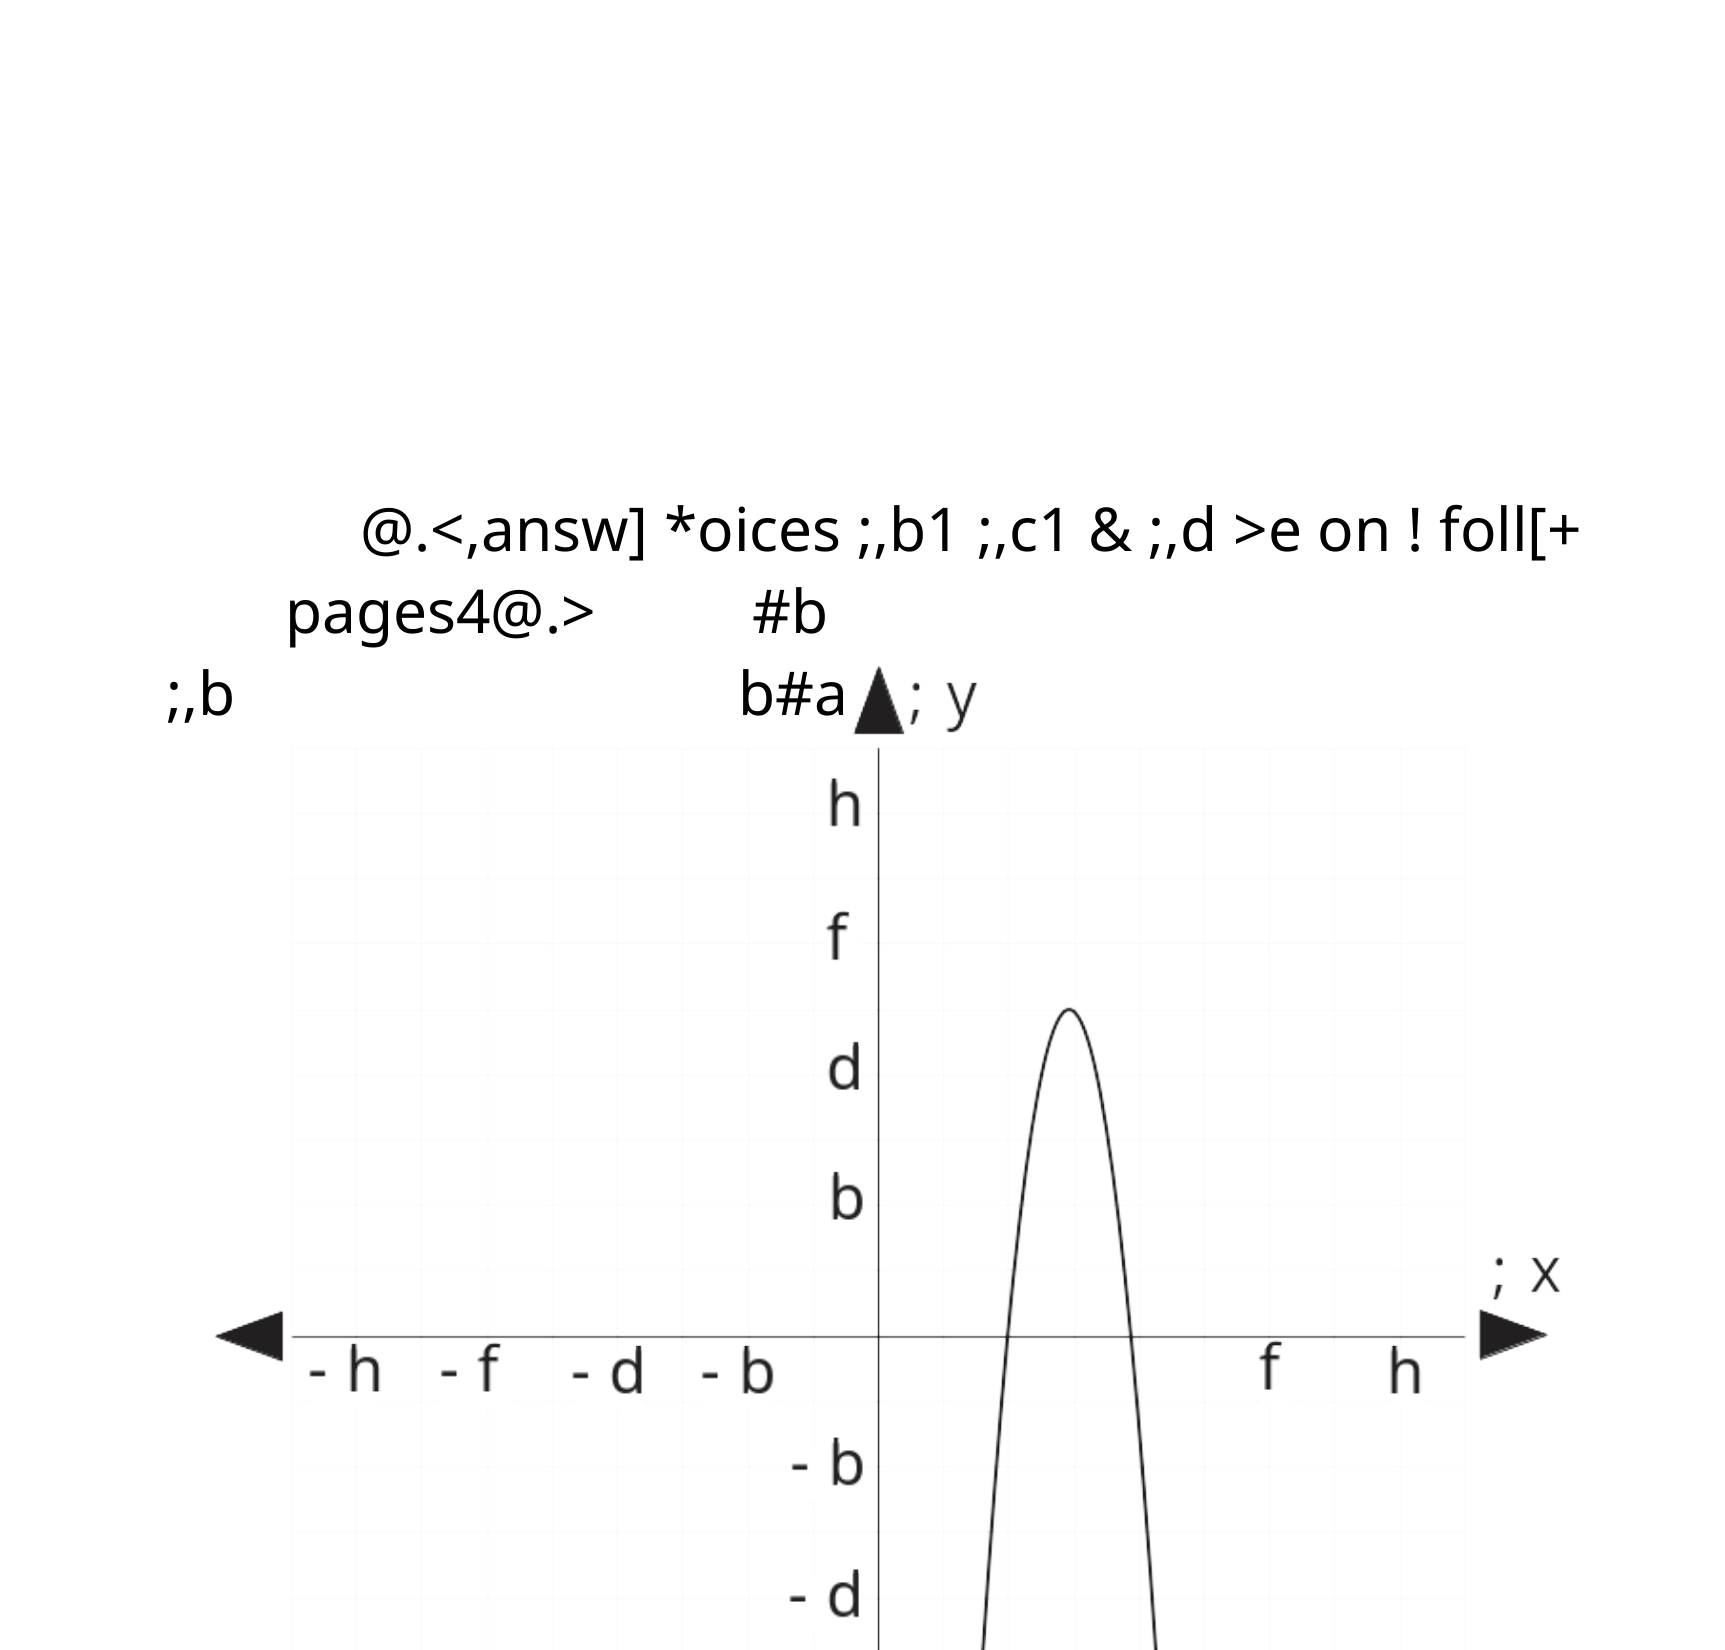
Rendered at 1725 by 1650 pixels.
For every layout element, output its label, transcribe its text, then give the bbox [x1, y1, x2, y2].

text ;,b b#a [135, 651, 1650, 733]
text @.<,answ] *oices ;,b1 ;,c1 & ;,d >e on ! foll[+ pages4@.> #b [285, 486, 1650, 651]
